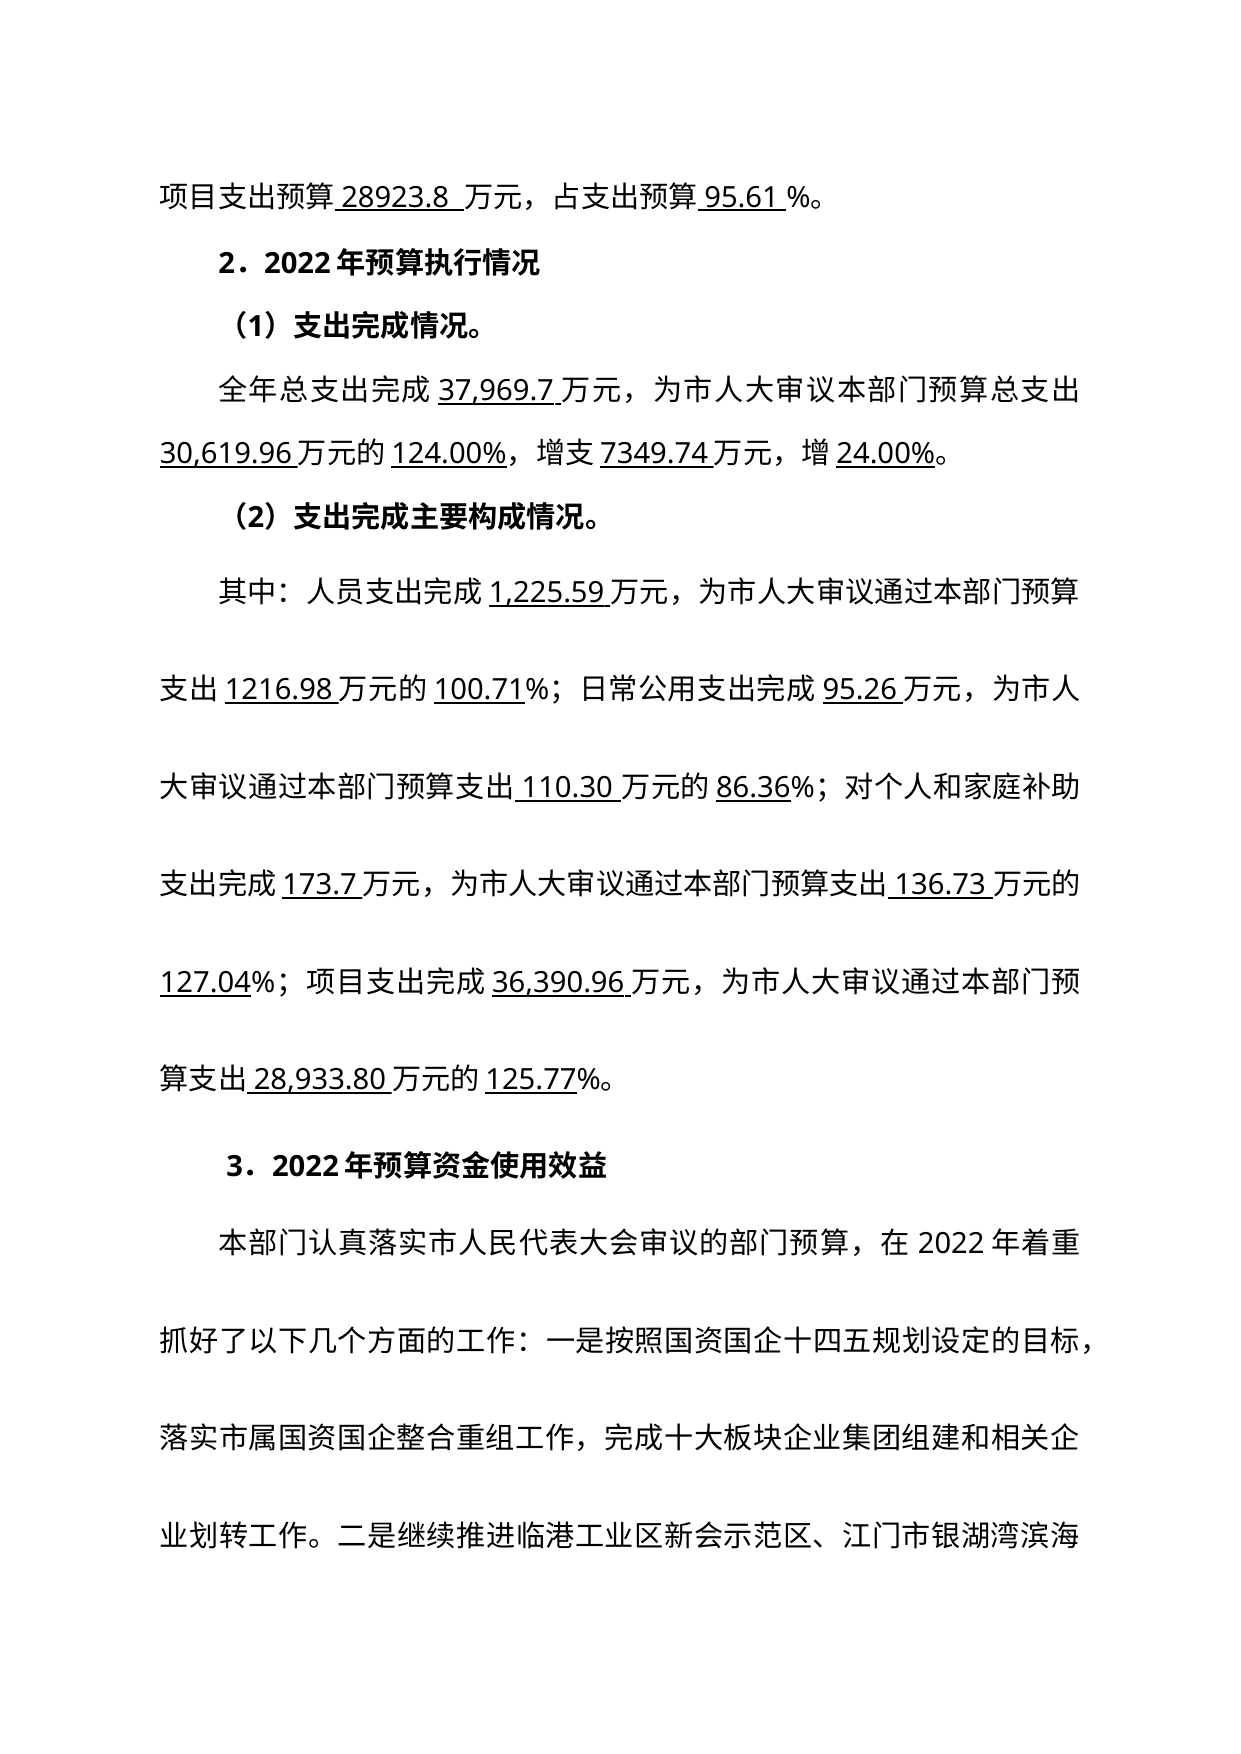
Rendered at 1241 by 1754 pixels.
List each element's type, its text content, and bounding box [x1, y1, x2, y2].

text 3．2022年预算资金使用效益 [159, 1131, 1081, 1196]
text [159, 1208, 1081, 1566]
text （1）支出完成情况。 [159, 303, 1081, 345]
text 其中：人员支出完成1,225.59万元，为市人大审议通过本部门预算支出1216.98万元的100.71%；日常公用支出完成95.26万元，为市人大审议通过本部门预算支出 110.30 万元的86.36%；对个人和家庭补助支出完成173.7万元，为市人大审议通过本部门预算支出 136.73 万元的127.04%；项目支出完成36,390.96万元，为市人大审议通过本部门预算支出 28,933.80万元的125.77%。 [159, 557, 1081, 1110]
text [159, 162, 1081, 227]
text 全年总支出完成37,969.7万元，为市人大审议本部门预算总支出 30,619.96万元的124.00%，增支7349.74万元，增24.00%。 [159, 367, 1081, 472]
text （2）支出完成主要构成情况。 [159, 494, 1081, 536]
text 2．2022年预算执行情况 [159, 239, 1081, 282]
